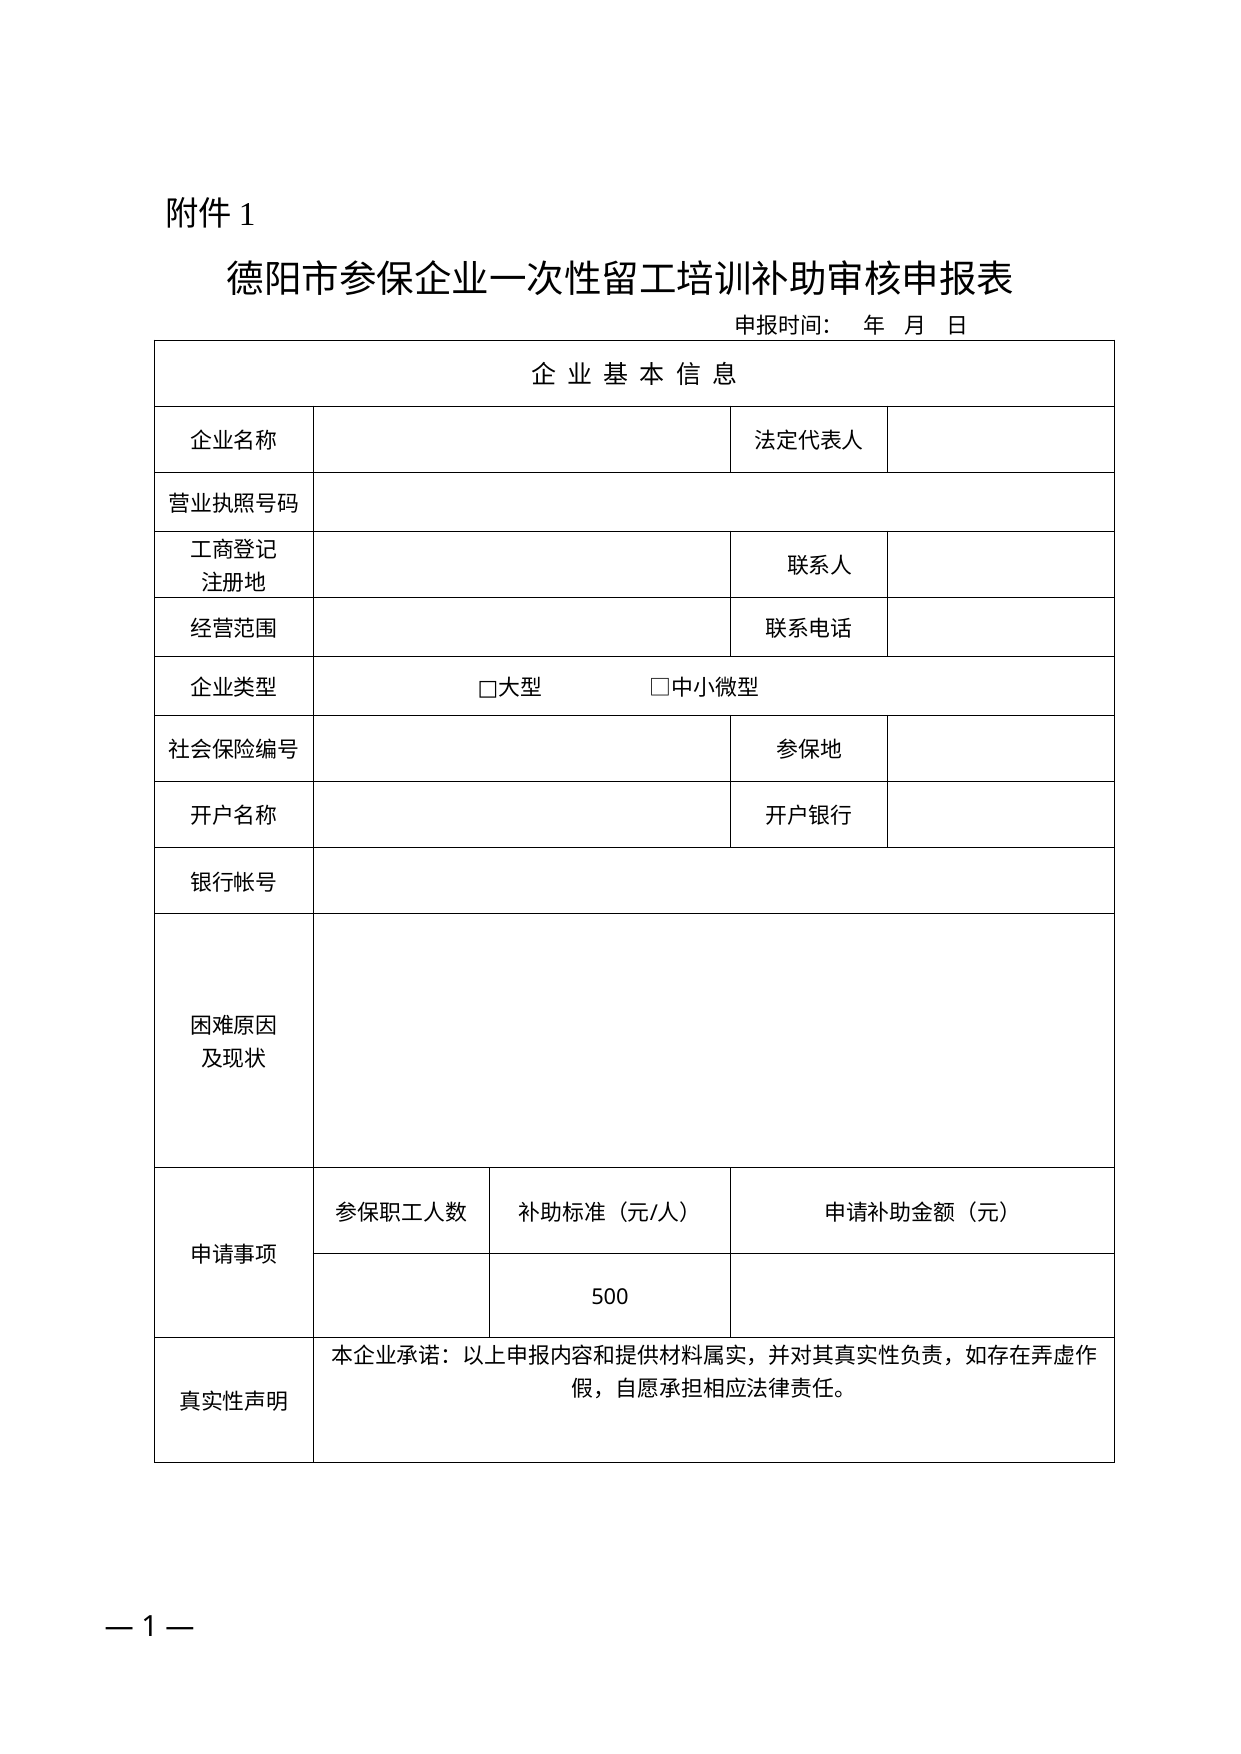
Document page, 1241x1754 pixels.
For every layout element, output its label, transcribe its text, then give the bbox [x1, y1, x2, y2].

table_cell [888, 716, 1114, 781]
table_cell 真实性声明 [155, 1338, 313, 1462]
table_cell 企业类型 [155, 657, 313, 715]
table_cell 企业名称 [155, 407, 313, 472]
table_cell 社会保险编号 [155, 716, 313, 781]
table_cell [731, 1254, 1114, 1337]
table_header 企 业 基 本 信 息 [155, 341, 1114, 406]
table_cell 补助标准（元/人） [490, 1168, 730, 1253]
table_cell 营业执照号码 [155, 473, 313, 531]
table_cell [314, 598, 730, 656]
table_cell 参保地 [731, 716, 887, 781]
table_cell [314, 473, 1114, 531]
table_cell [888, 598, 1114, 656]
table_cell [314, 914, 1114, 1167]
table_cell □大型 □中小微型 [314, 657, 1114, 715]
table_cell 困难原因 及现状 [155, 914, 313, 1167]
table_cell [314, 848, 1114, 913]
table_cell 联系人 [731, 532, 887, 597]
table_cell [888, 407, 1114, 472]
table_cell 开户银行 [731, 782, 887, 847]
table_cell 工商登记 注册地 [155, 532, 313, 597]
table_cell 500 [490, 1254, 730, 1337]
table_cell [314, 716, 730, 781]
table_cell 参保职工人数 [314, 1168, 489, 1253]
table_cell 申请补助金额（元） [731, 1168, 1114, 1253]
table_cell 开户名称 [155, 782, 313, 847]
text 附件1 [165, 178, 1075, 243]
table_cell [888, 532, 1114, 597]
table_cell [314, 782, 730, 847]
table_cell 法定代表人 [731, 407, 887, 472]
table_cell 银行帐号 [155, 848, 313, 913]
table_cell 申请事项 [155, 1168, 313, 1337]
table_cell 经营范围 [155, 598, 313, 656]
table_cell [888, 782, 1114, 847]
text 申报时间： 年 月 日 [165, 308, 1075, 339]
table_cell 联系电话 [731, 598, 887, 656]
table_cell [314, 532, 730, 597]
table_cell [314, 407, 730, 472]
text 德阳市参保企业一次性留工培训补助审核申报表 [165, 243, 1075, 308]
table_cell [314, 1254, 489, 1337]
table_cell 本企业承诺：以上申报内容和提供材料属实，并对其真实性负责，如存在弄虚作假，自愿承担相应法律责任。 法定代表人（签字）： 年 月 日（单位盖章）： [314, 1338, 1114, 1462]
